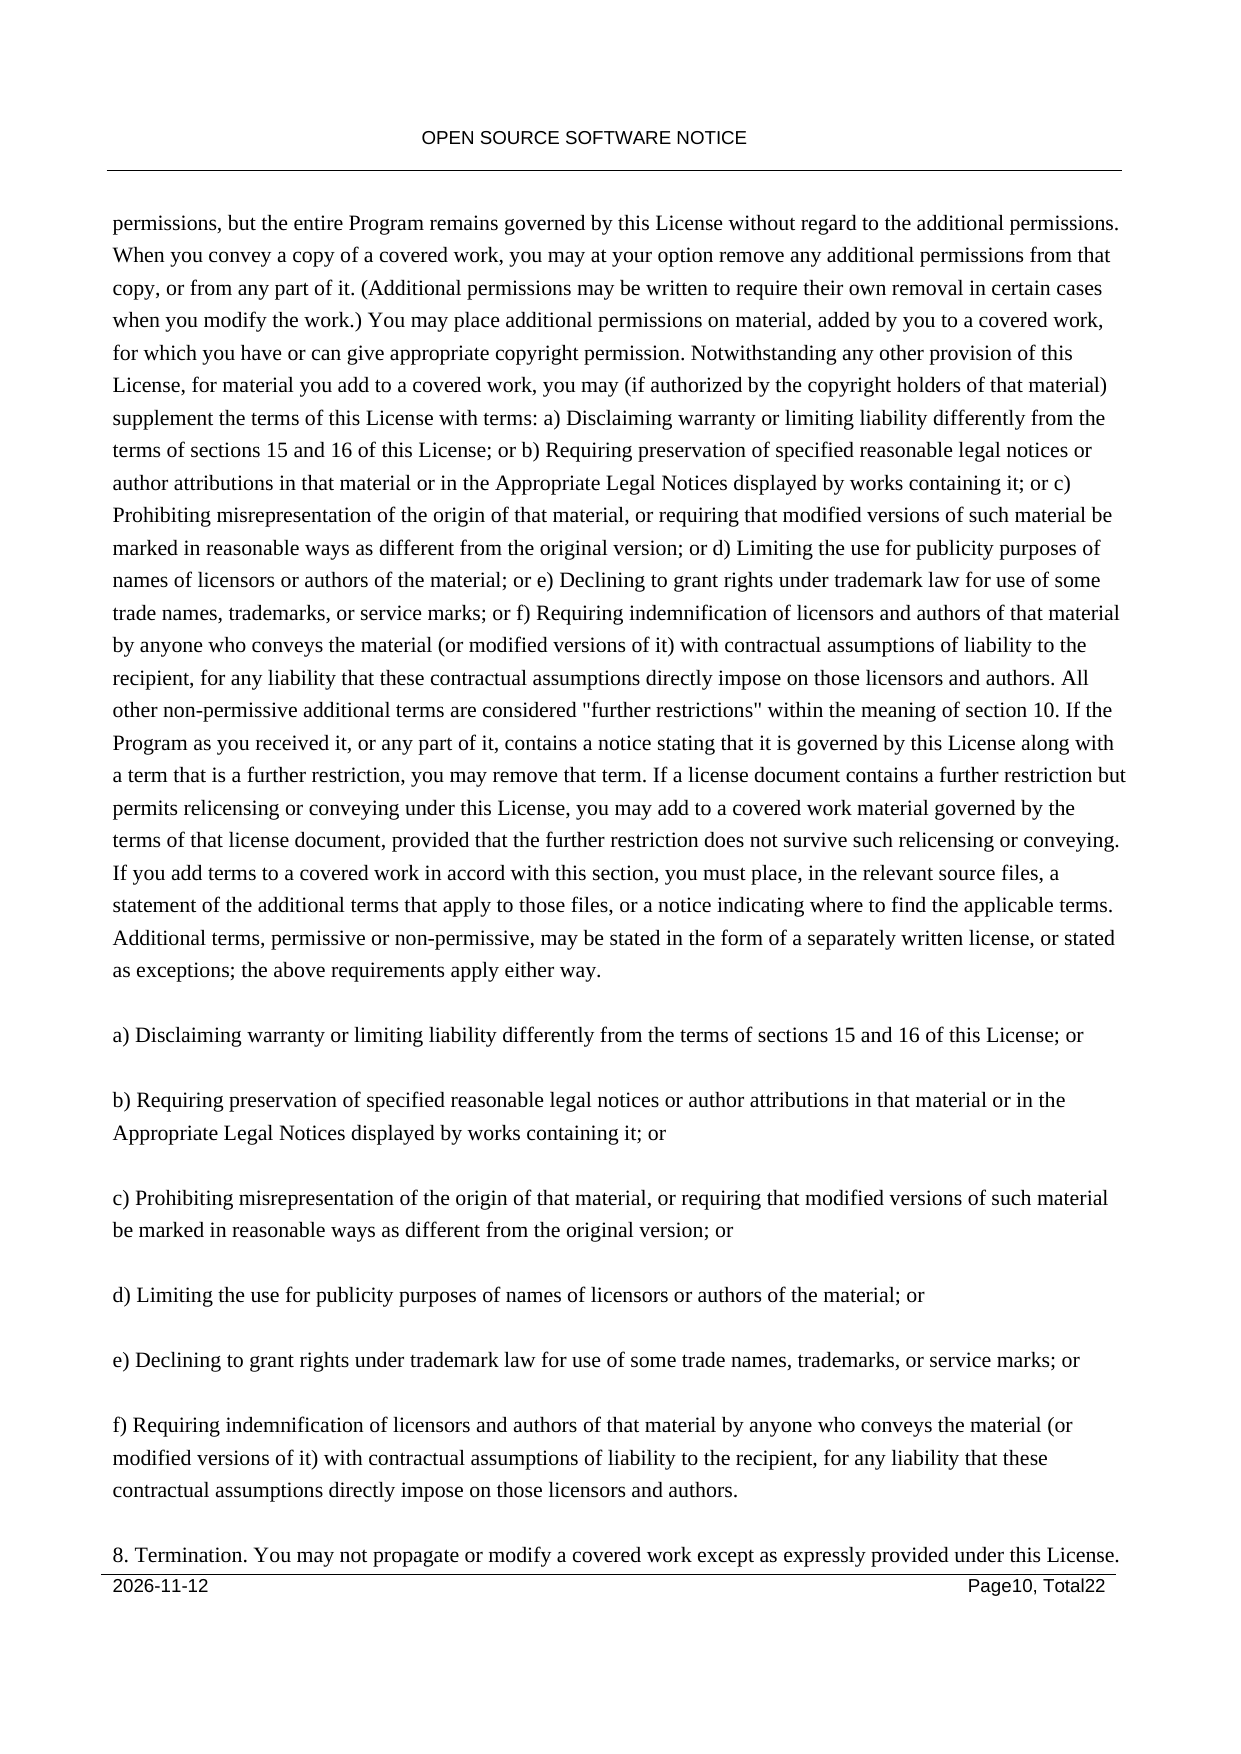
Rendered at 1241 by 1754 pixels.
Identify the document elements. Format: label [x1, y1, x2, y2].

text [112, 206, 1128, 1571]
